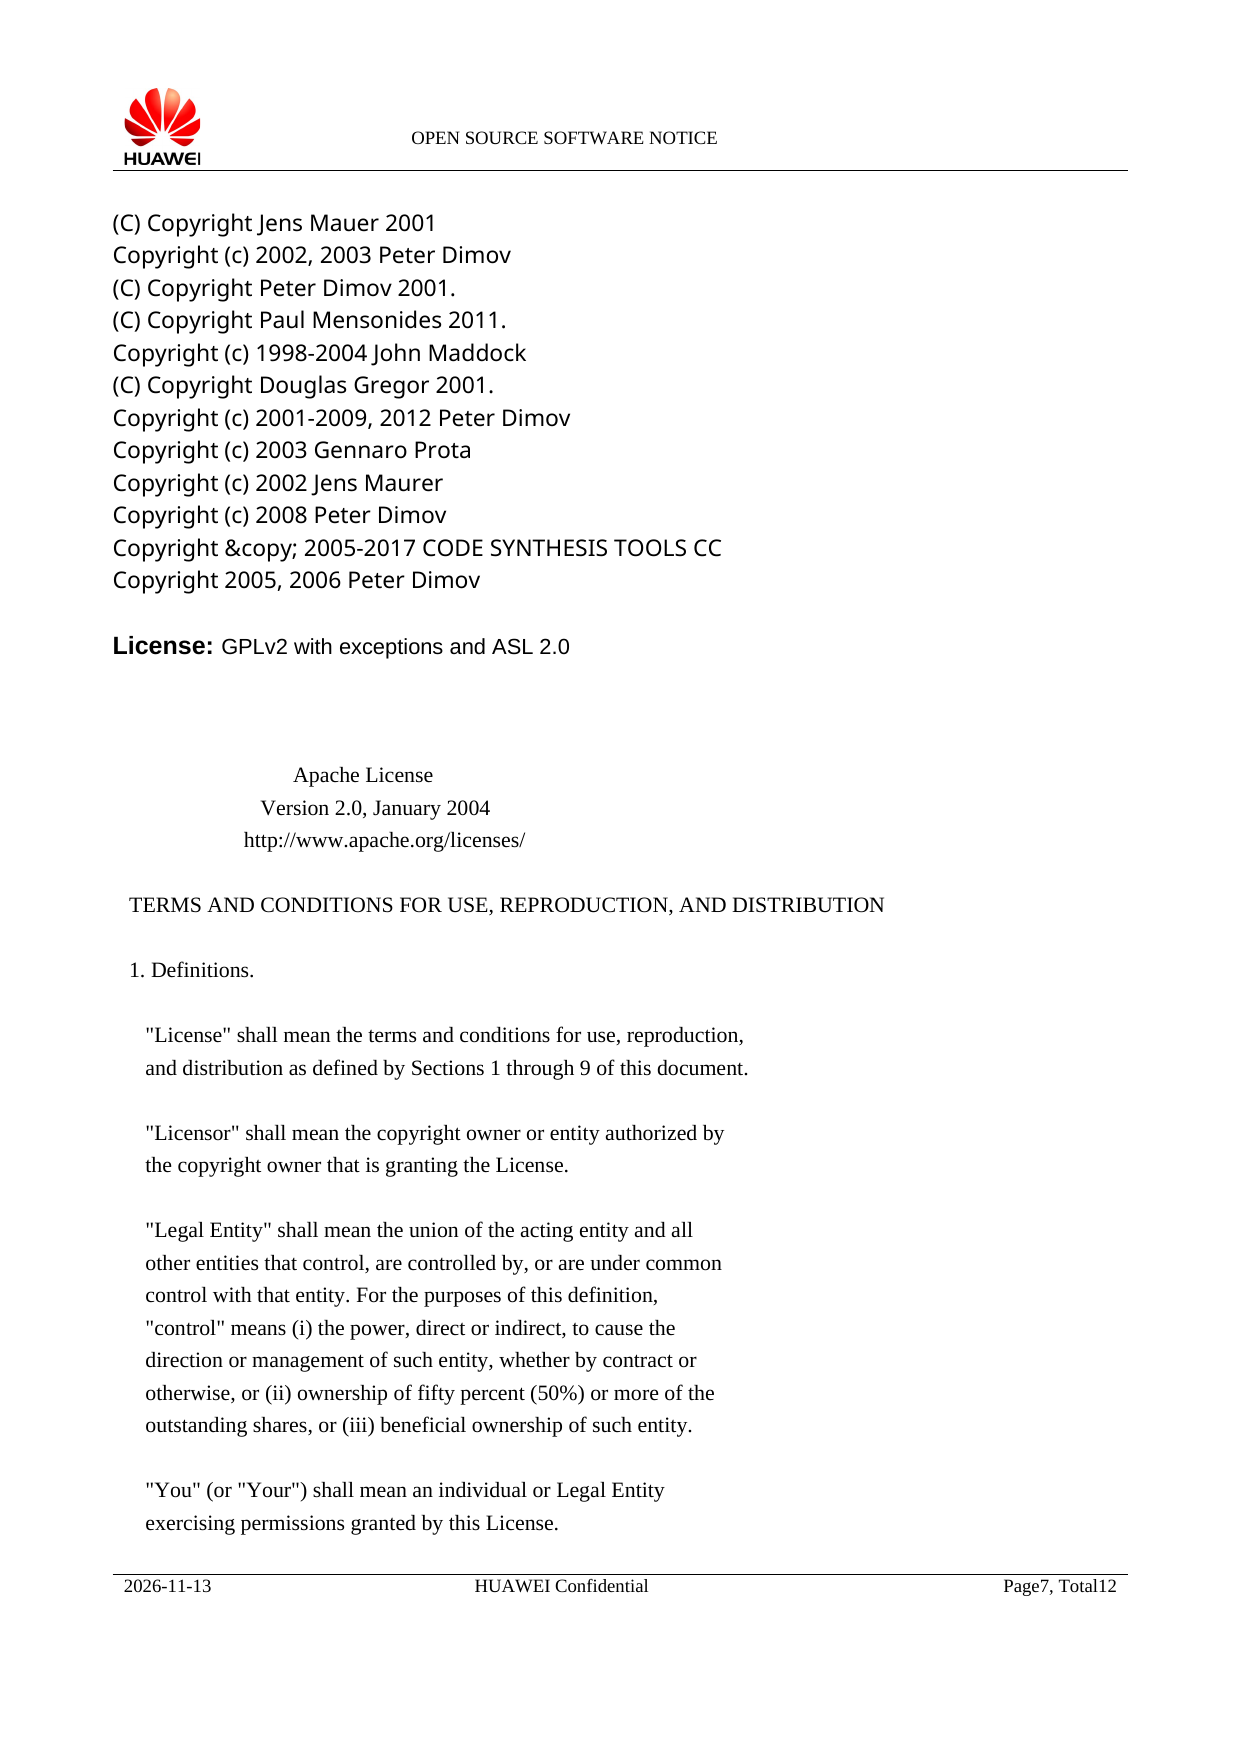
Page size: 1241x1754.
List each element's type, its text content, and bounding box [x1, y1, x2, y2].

text License: GPLv2 with exceptions and ASL 2.0 [112, 629, 1128, 661]
picture [124, 88, 201, 165]
